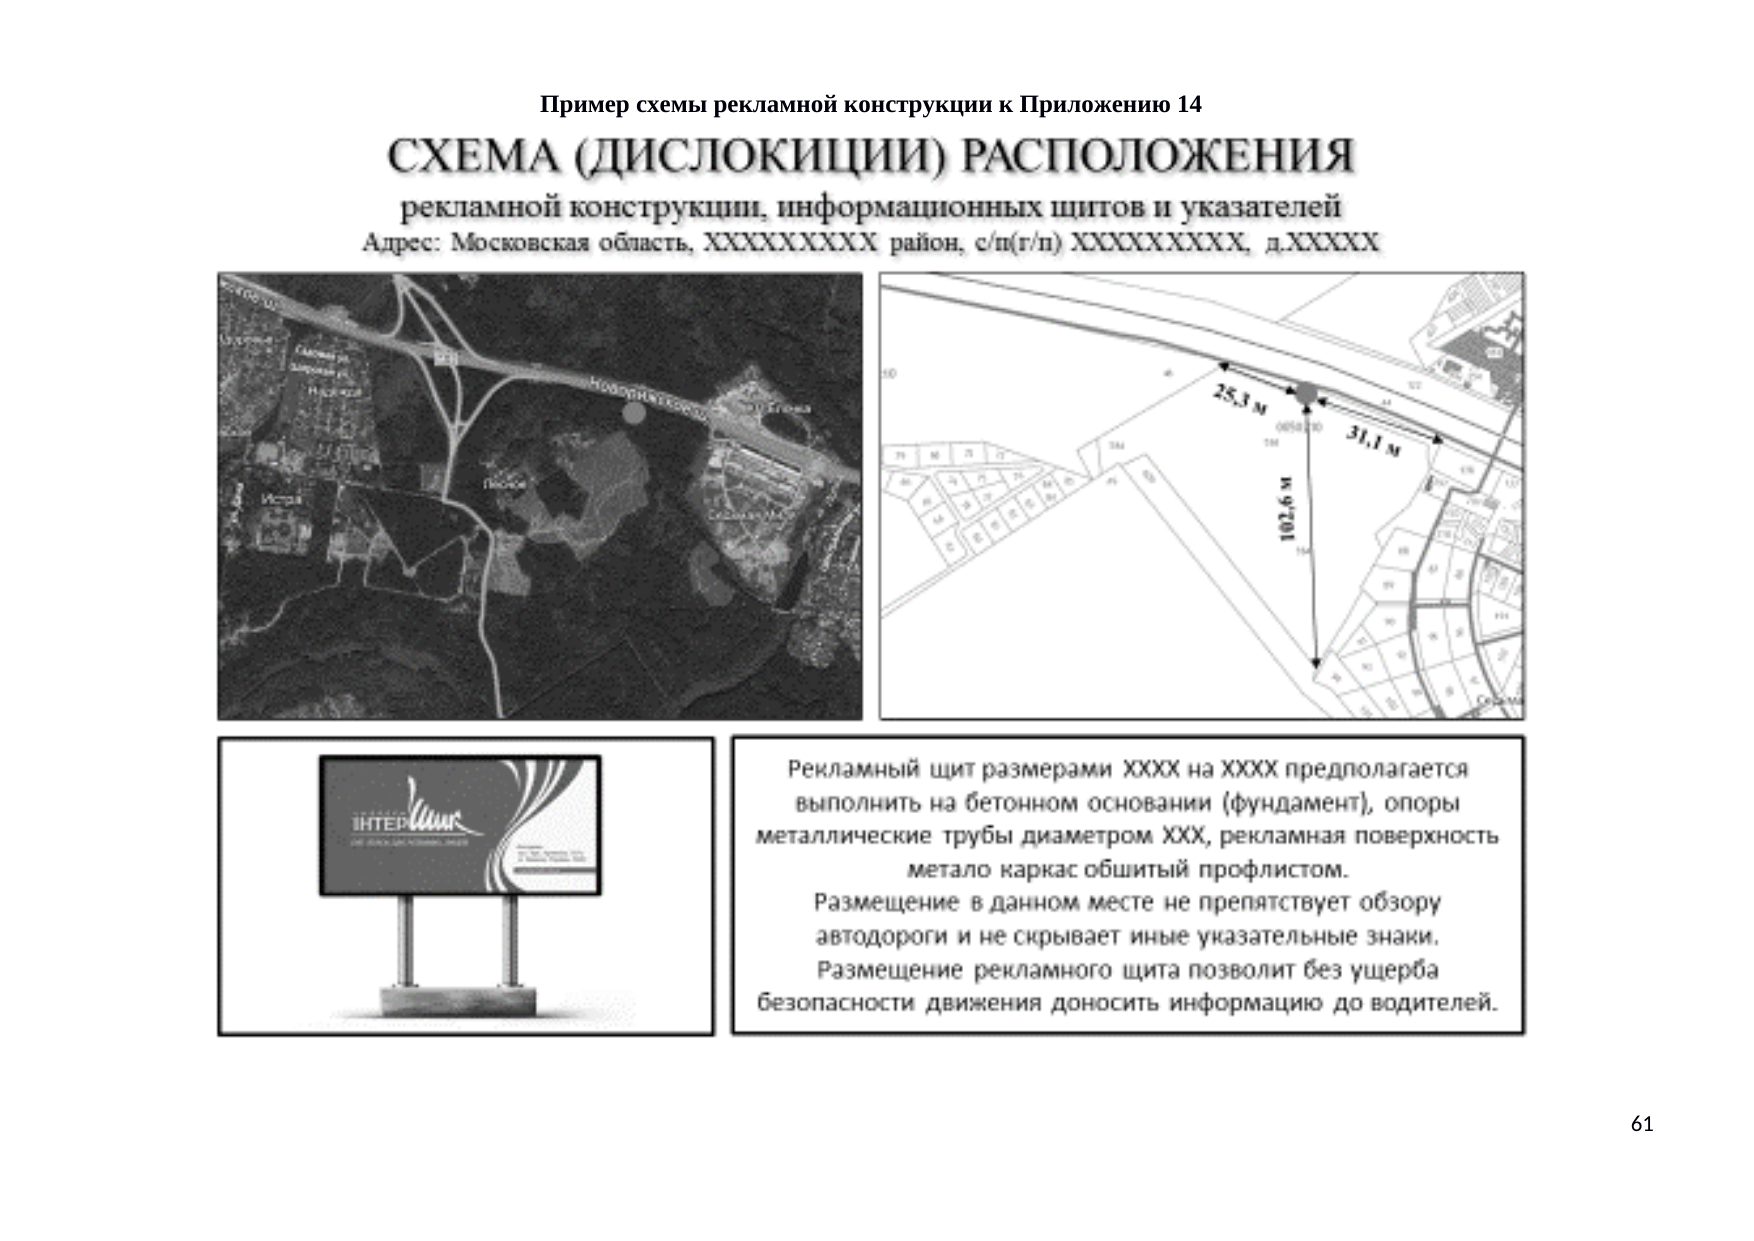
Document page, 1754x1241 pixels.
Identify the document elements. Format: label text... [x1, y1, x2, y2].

picture [192, 121, 1550, 1061]
